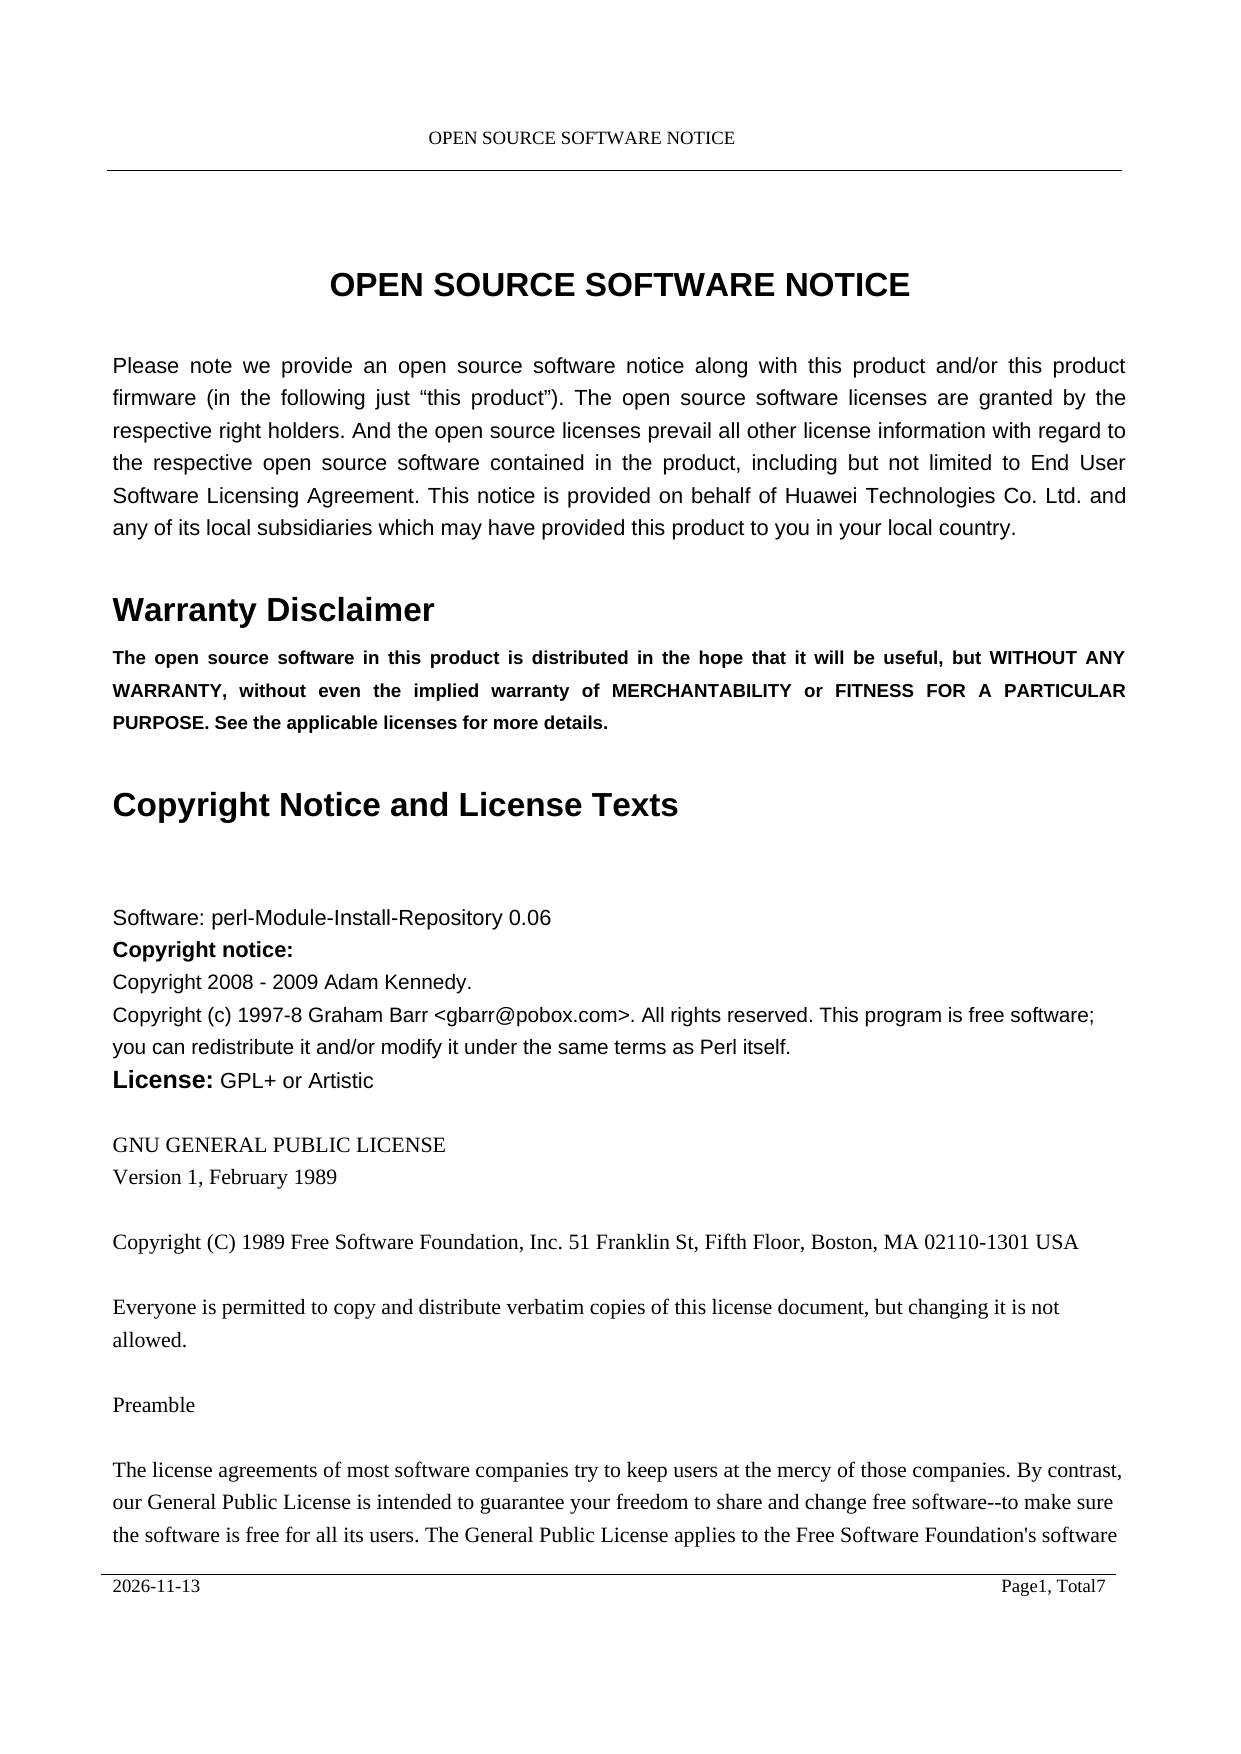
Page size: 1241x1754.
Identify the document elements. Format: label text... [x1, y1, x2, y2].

text Copyright 2008 - 2009 Adam Kennedy. [112, 966, 1128, 998]
text Software: perl-Module-Install-Repository 0.06 [112, 901, 1128, 933]
text Copyright (c) 1997-8 Graham Barr <gbarr@pobox.com>. All rights reserved. This program is free software; you can redistribute it and/or modify it under the same terms as Perl itself. [112, 998, 1128, 1063]
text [112, 1063, 1128, 1551]
text Copyright Notice and License Texts [112, 771, 1128, 836]
text Warranty Disclaimer [112, 576, 1128, 641]
text OPEN SOURCE SOFTWARE NOTICE [112, 251, 1128, 316]
text The open source software in this product is distributed in the hope that it will be useful, but WITHOUT ANY WARRANTY, without even the implied warranty of MERCHANTABILITY or FITNESS FOR A PARTICULAR PURPOSE. See the applicable licenses for more details. [112, 641, 1128, 739]
text Please note we provide an open source software notice along with this product and/or this product firmware (in the following just “this product”). The open source software licenses are granted by the respective right holders. And the open source licenses prevail all other license information with regard to the respective open source software contained in the product, including but not limited to End User Software Licensing Agreement. This notice is provided on behalf of Huawei Technologies Co. Ltd. and any of its local subsidiaries which may have provided this product to you in your local country. [112, 349, 1128, 544]
text Copyright notice: [112, 933, 1128, 966]
